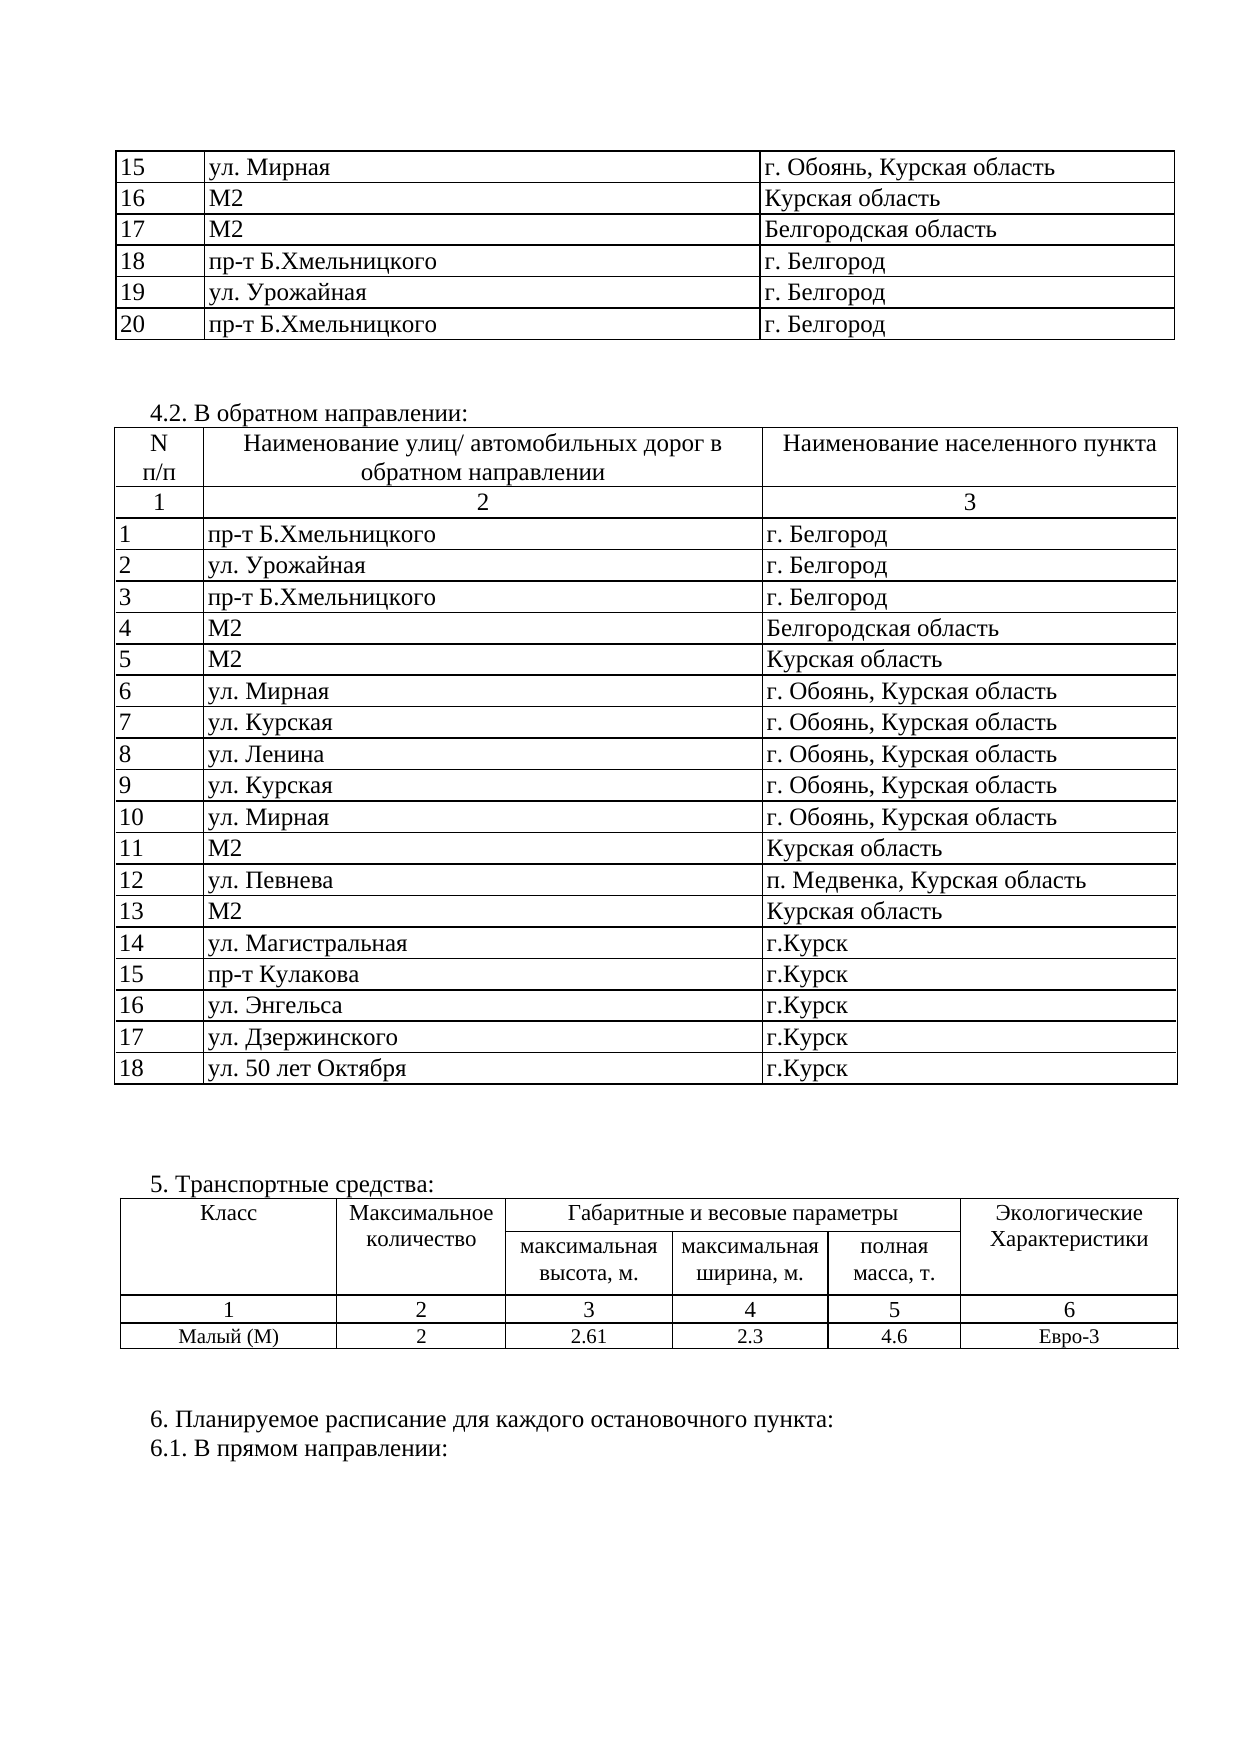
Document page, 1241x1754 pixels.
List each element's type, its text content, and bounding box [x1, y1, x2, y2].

text 5. Транспортные средства: [150, 1169, 1090, 1197]
table_cell 18 [115, 1053, 203, 1083]
table_cell ул. Магистральная [204, 928, 762, 957]
table_cell г. Обоянь, Курская область [763, 737, 1177, 769]
table_cell 15 [117, 152, 204, 181]
table_cell 19 [117, 277, 204, 307]
table_cell 20 [117, 309, 204, 339]
table_cell ул. Мирная [204, 676, 762, 706]
table_cell 1 [115, 518, 203, 548]
table_cell г. Обоянь, Курская область [763, 706, 1177, 737]
table_cell М2 [204, 896, 762, 926]
table_cell 18 [117, 246, 204, 276]
table_cell 2 [337, 1296, 505, 1322]
text 6.1. В прямом направлении: [150, 1433, 1090, 1462]
table_cell М2 [205, 183, 759, 213]
table_cell ул. Энгельса [204, 991, 762, 1020]
table_cell ул. Урожайная [204, 550, 762, 580]
table_cell г. Белгород [761, 277, 1174, 307]
table_cell ул. Урожайная [205, 277, 759, 307]
table_header Максимальное количество [337, 1199, 505, 1294]
table_cell Курская область [761, 183, 1174, 213]
table_cell М2 [205, 215, 759, 244]
table_cell г.Курск [763, 926, 1177, 957]
table_cell Курская область [763, 895, 1177, 926]
table_cell 12 [115, 864, 203, 894]
table_cell максимальная ширина, м. [673, 1232, 827, 1294]
table_cell п. Медвенка, Курская область [763, 863, 1177, 894]
table_cell г. Белгород [761, 246, 1174, 276]
table_cell г.Курск [763, 1020, 1177, 1052]
table_cell 3 [506, 1296, 672, 1322]
table_cell М2 [204, 613, 762, 643]
table_cell г.Курск [763, 958, 1177, 989]
table_cell ул. Дзержинского [204, 1022, 762, 1052]
table_cell 11 [115, 833, 203, 863]
table_cell пр-т Кулакова [204, 959, 762, 989]
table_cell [761, 152, 1174, 181]
table_cell 8 [115, 738, 203, 769]
table_cell 15 [115, 959, 203, 989]
table_cell 2 [115, 550, 203, 580]
table_cell 2.61 [506, 1324, 672, 1348]
table_cell г. Белгород [761, 309, 1174, 339]
table_cell Белгородская область [761, 215, 1174, 244]
table_cell ул. Мирная [205, 152, 759, 181]
table_cell 16 [117, 183, 204, 213]
table_cell г. Белгород [763, 580, 1177, 611]
table_cell 5 [829, 1296, 960, 1322]
table_cell 2.3 [673, 1324, 827, 1348]
table_cell 1 [115, 487, 203, 517]
table_cell г.Курск [763, 1052, 1177, 1083]
table_cell 3 [115, 581, 203, 611]
table_cell максимальная высота, м. [506, 1232, 672, 1294]
table_cell 4 [673, 1296, 827, 1322]
table_cell ул. Певнева [204, 865, 762, 894]
table_cell М2 [204, 645, 762, 674]
table_cell 16 [115, 990, 203, 1020]
table_cell Курская область [763, 643, 1177, 674]
table_cell 2 [204, 487, 762, 517]
table_cell ул. 50 лет Октября [204, 1053, 762, 1083]
table_cell 7 [115, 707, 203, 737]
table_cell 10 [115, 801, 203, 832]
table_cell 2 [337, 1324, 505, 1348]
table_cell ул. Курская [204, 770, 762, 800]
table_cell 17 [117, 215, 204, 244]
table_cell г. Обоянь, Курская область [763, 769, 1177, 800]
table_cell пр-т Б.Хмельницкого [205, 309, 759, 339]
table_header Экологические Характеристики [961, 1199, 1177, 1294]
table_cell М2 [204, 833, 762, 863]
table_cell Курская область [763, 832, 1177, 863]
table_cell ул. Мирная [204, 802, 762, 832]
table_cell 17 [115, 1021, 203, 1052]
table_cell ул. Курская [204, 707, 762, 737]
table_cell г.Курск [763, 989, 1177, 1020]
table_cell пр-т Б.Хмельницкого [204, 582, 762, 611]
text 6. Планируемое расписание для каждого остановочного пункта: [150, 1404, 1090, 1433]
table_cell Белгородская область [763, 611, 1177, 643]
table_header Наименование улиц/ автомобильных дорог в обратном направлении [204, 428, 762, 486]
table_cell г. Белгород [763, 517, 1177, 548]
table_cell полная масса, т. [829, 1232, 960, 1294]
table_cell Евро-3 [961, 1324, 1177, 1348]
table_cell г. Белгород [763, 549, 1177, 580]
table_cell 4.6 [829, 1324, 960, 1348]
table_header N п/п [115, 428, 203, 486]
table_cell 9 [115, 770, 203, 800]
table_cell 5 [115, 644, 203, 674]
table_cell Малый (М) [121, 1324, 336, 1348]
table_cell 6 [115, 675, 203, 706]
table_header Габаритные и весовые параметры [506, 1199, 960, 1231]
table_header Класс [121, 1199, 336, 1294]
table_cell 13 [115, 896, 203, 926]
table_cell пр-т Б.Хмельницкого [204, 519, 762, 548]
table_cell г. Обоянь, Курская область [763, 674, 1177, 706]
table_cell 6 [961, 1296, 1177, 1322]
table_cell г. Обоянь, Курская область [763, 800, 1177, 832]
table_cell 4 [115, 613, 203, 643]
table_cell 14 [115, 927, 203, 957]
table_cell пр-т Б.Хмельницкого [205, 246, 759, 276]
text 4.2. В обратном направлении: [150, 398, 1090, 427]
table_cell 1 [121, 1296, 336, 1322]
table_cell 3 [763, 486, 1177, 517]
table_cell ул. Ленина [204, 739, 762, 769]
table_header Наименование населенного пункта [763, 428, 1177, 486]
